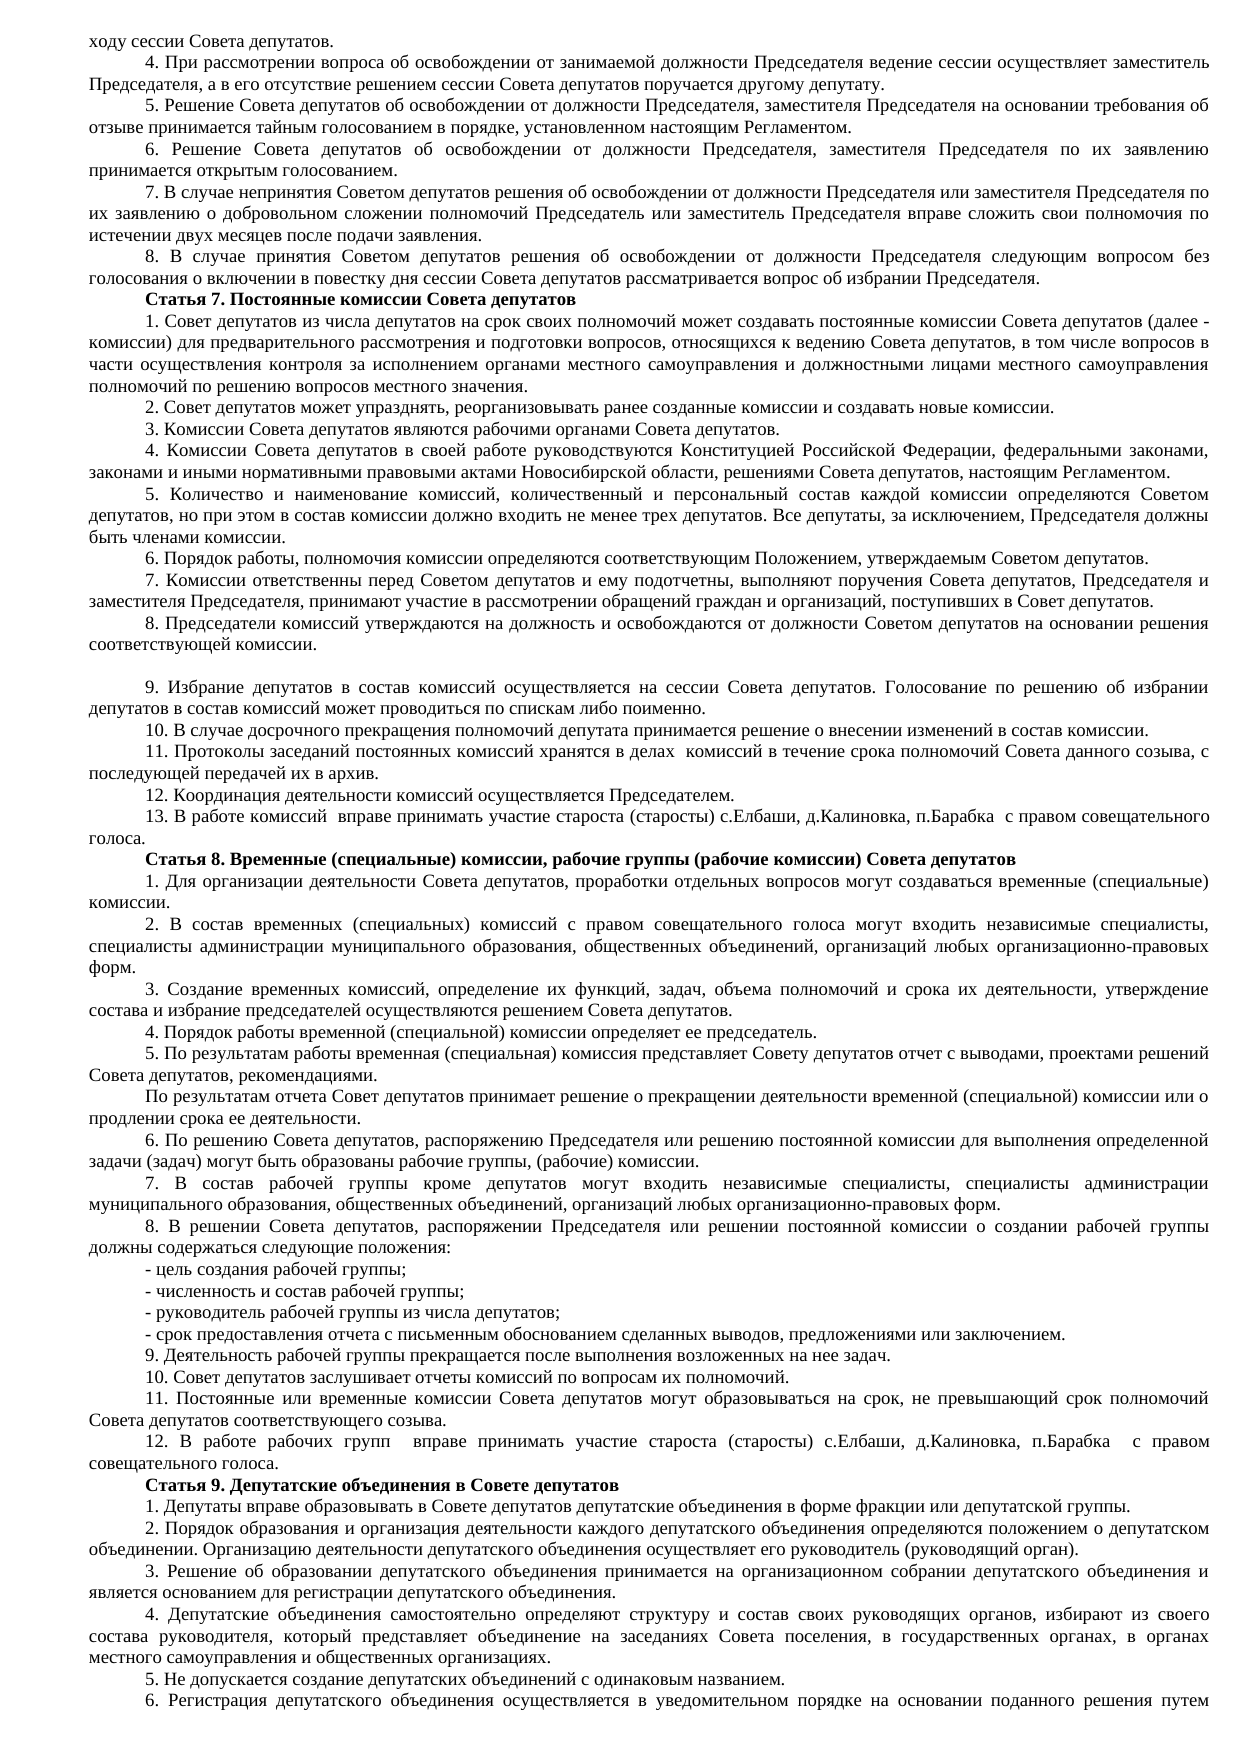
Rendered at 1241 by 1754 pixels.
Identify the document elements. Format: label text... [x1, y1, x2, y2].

text 10. В случае досрочного прекращения полномочий депутата принимается решение о внесении изменений в состав комиссии. [89, 719, 1211, 740]
text 4. Депутатские объединения самостоятельно определяют структуру и состав своих руководящих органов, избирают из своего состава руководителя, который представляет объединение на заседаниях Совета поселения, в государственных органах, в органах местного самоуправления и общественных организациях. [89, 1603, 1211, 1668]
text 5. Количество и наименование комиссий, количественный и персональный состав каждой комиссии определяются Советом депутатов, но при этом в состав комиссии должно входить не менее трех депутатов. Все депутаты, за исключением, Председателя должны быть членами комиссии. [89, 482, 1211, 547]
text 4. При рассмотрении вопроса об освобождении от занимаемой должности Председателя ведение сессии осуществляет заместитель Председателя, а в его отсутствие решением сессии Совета депутатов поручается другому депутату. [89, 51, 1211, 94]
text По результатам отчета Совет депутатов принимает решение о прекращении деятельности временной (специальной) комиссии или о продлении срока ее деятельности. [89, 1085, 1211, 1128]
text 10. Совет депутатов заслушивает отчеты комиссий по вопросам их полномочий. [89, 1366, 1211, 1387]
text 5. Решение Совета депутатов об освобождении от должности Председателя, заместителя Председателя на основании требования об отзыве принимается тайным голосованием в порядке, установленном настоящим Регламентом. [89, 94, 1211, 137]
text 8. Председатели комиссий утверждаются на должность и освобождаются от должности Советом депутатов на основании решения соответствующей комиссии. [89, 612, 1211, 655]
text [89, 1689, 1211, 1711]
text Статья 8. Временные (специальные) комиссии, рабочие группы (рабочие комиссии) Совета депутатов [89, 848, 1211, 870]
text 7. В состав рабочей группы кроме депутатов могут входить независимые специалисты, специалисты администрации муниципального образования, общественных объединений, организаций любых организационно-правовых форм. [89, 1172, 1211, 1215]
text - руководитель рабочей группы из числа депутатов; [89, 1301, 1211, 1323]
text - цель создания рабочей группы; [89, 1258, 1211, 1279]
text 8. В случае принятия Советом депутатов решения об освобождении от должности Председателя следующим вопросом без голосования о включении в повестку дня сессии Совета депутатов рассматривается вопрос об избрании Председателя. [89, 245, 1211, 288]
text 5. По результатам работы временная (специальная) комиссия представляет Совету депутатов отчет с выводами, проектами решений Совета депутатов, рекомендациями. [89, 1042, 1211, 1085]
text 3. Решение об образовании депутатского объединения принимается на организационном собрании депутатского объединения и является основанием для регистрации депутатского объединения. [89, 1560, 1211, 1603]
text 7. Комиссии ответственны перед Советом депутатов и ему подотчетны, выполняют поручения Совета депутатов, Председателя и заместителя Председателя, принимают участие в рассмотрении обращений граждан и организаций, поступивших в Совет депутатов. [89, 569, 1211, 612]
text Статья 7. Постоянные комиссии Совета депутатов [89, 288, 1211, 310]
text 9. Деятельность рабочей группы прекращается после выполнения возложенных на нее задач. [89, 1344, 1211, 1366]
text 6. Порядок работы, полномочия комиссии определяются соответствующим Положением, утверждаемым Советом депутатов. [89, 547, 1211, 569]
text 11. Постоянные или временные комиссии Совета депутатов могут образовываться на срок, не превышающий срок полномочий Совета депутатов соответствующего созыва. [89, 1387, 1211, 1430]
text 7. В случае непринятия Советом депутатов решения об освобождении от должности Председателя или заместителя Председателя по их заявлению о добровольном сложении полномочий Председатель или заместитель Председателя вправе сложить свои полномочия по истечении двух месяцев после подачи заявления. [89, 181, 1211, 245]
text 6. Решение Совета депутатов об освобождении от должности Председателя, заместителя Председателя по их заявлению принимается открытым голосованием. [89, 137, 1211, 181]
text 13. В работе комиссий вправе принимать участие староста (старосты) с.Елбаши, д.Калиновка, п.Барабка с правом совещательного голоса. [89, 805, 1211, 848]
text Статья 9. Депутатские объединения в Совете депутатов [89, 1473, 1211, 1495]
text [89, 29, 1211, 51]
text 11. Протоколы заседаний постоянных комиссий хранятся в делах комиссий в течение срока полномочий Совета данного созыва, с последующей передачей их в архив. [89, 740, 1211, 783]
text 4. Порядок работы временной (специальной) комиссии определяет ее председатель. [89, 1021, 1211, 1042]
text 1. Совет депутатов из числа депутатов на срок своих полномочий может создавать постоянные комиссии Совета депутатов (далее - комиссии) для предварительного рассмотрения и подготовки вопросов, относящихся к ведению Совета депутатов, в том числе вопросов в части осуществления контроля за исполнением органами местного самоуправления и должностными лицами местного самоуправления полномочий по решению вопросов местного значения. [89, 310, 1211, 396]
text 4. Комиссии Совета депутатов в своей работе руководствуются Конституцией Российской Федерации, федеральными законами, законами и иными нормативными правовыми актами Новосибирской области, решениями Совета депутатов, настоящим Регламентом. [89, 439, 1211, 482]
text 1. Для организации деятельности Совета депутатов, проработки отдельных вопросов могут создаваться временные (специальные) комиссии. [89, 870, 1211, 913]
text 3. Создание временных комиссий, определение их функций, задач, объема полномочий и срока их деятельности, утверждение состава и избрание председателей осуществляются решением Совета депутатов. [89, 978, 1211, 1021]
text 2. В состав временных (специальных) комиссий с правом совещательного голоса могут входить независимые специалисты, специалисты администрации муниципального образования, общественных объединений, организаций любых организационно-правовых форм. [89, 913, 1211, 978]
text 3. Комиссии Совета депутатов являются рабочими органами Совета депутатов. [89, 418, 1211, 439]
text 1. Депутаты вправе образовывать в Совете депутатов депутатские объединения в форме фракции или депутатской группы. [89, 1495, 1211, 1517]
text 12. В работе рабочих групп вправе принимать участие староста (старосты) с.Елбаши, д.Калиновка, п.Барабка с правом совещательного голоса. [89, 1430, 1211, 1473]
text 2. Совет депутатов может упразднять, реорганизовывать ранее созданные комиссии и создавать новые комиссии. [89, 396, 1211, 418]
text - численность и состав рабочей группы; [89, 1279, 1211, 1301]
text 5. Не допускается создание депутатских объединений с одинаковым названием. [89, 1668, 1211, 1689]
text 6. По решению Совета депутатов, распоряжению Председателя или решению постоянной комиссии для выполнения определенной задачи (задач) могут быть образованы рабочие группы, (рабочие) комиссии. [89, 1128, 1211, 1172]
text 8. В решении Совета депутатов, распоряжении Председателя или решении постоянной комиссии о создании рабочей группы должны содержаться следующие положения: [89, 1215, 1211, 1258]
text 9. Избрание депутатов в состав комиссий осуществляется на сессии Совета депутатов. Голосование по решению об избрании депутатов в состав комиссий может проводиться по спискам либо поименно. [89, 676, 1211, 719]
text - срок предоставления отчета с письменным обоснованием сделанных выводов, предложениями или заключением. [89, 1323, 1211, 1344]
text 12. Координация деятельности комиссий осуществляется Председателем. [89, 783, 1211, 805]
text 2. Порядок образования и организация деятельности каждого депутатского объединения определяются положением о депутатском объединении. Организацию деятельности депутатского объединения осуществляет его руководитель (руководящий орган). [89, 1517, 1211, 1560]
